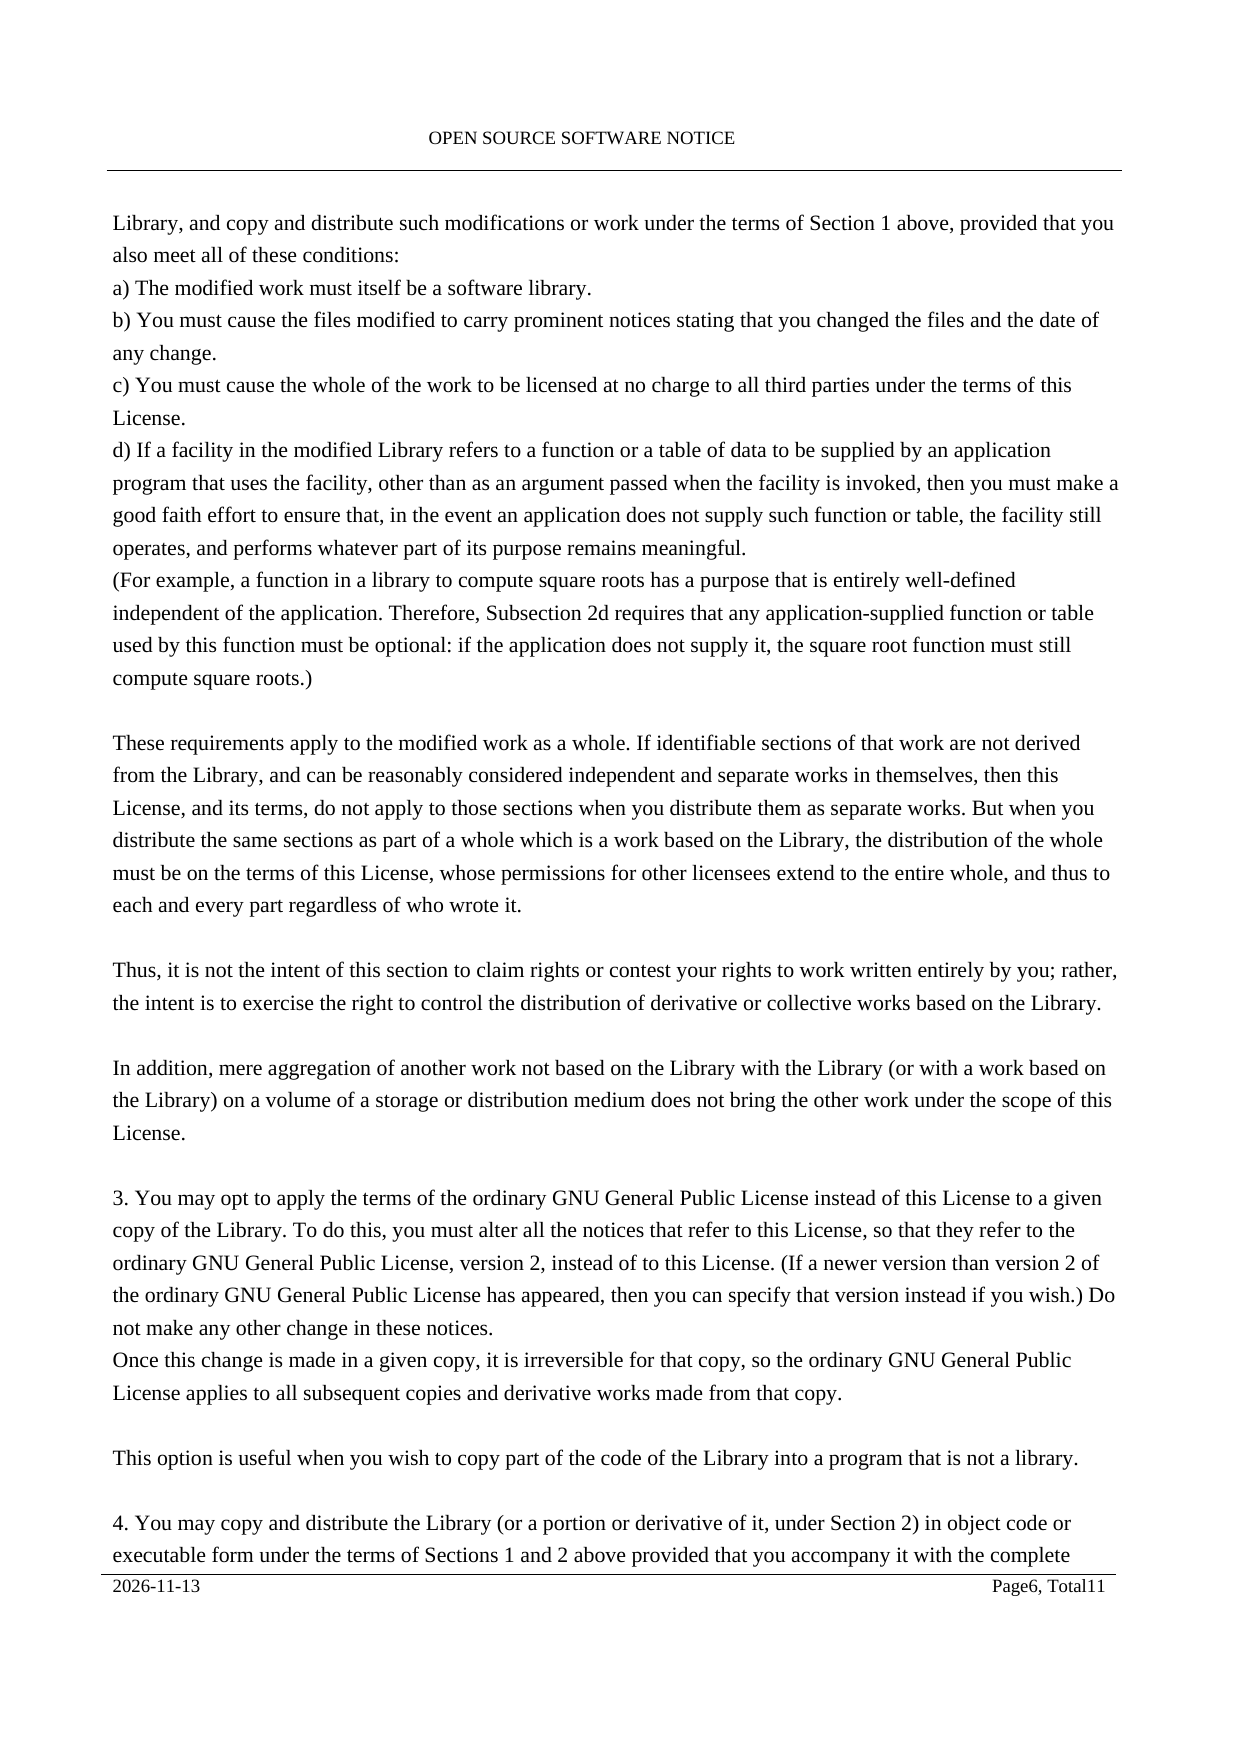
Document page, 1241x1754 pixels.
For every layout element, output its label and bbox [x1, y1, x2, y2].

text [112, 206, 1128, 1571]
